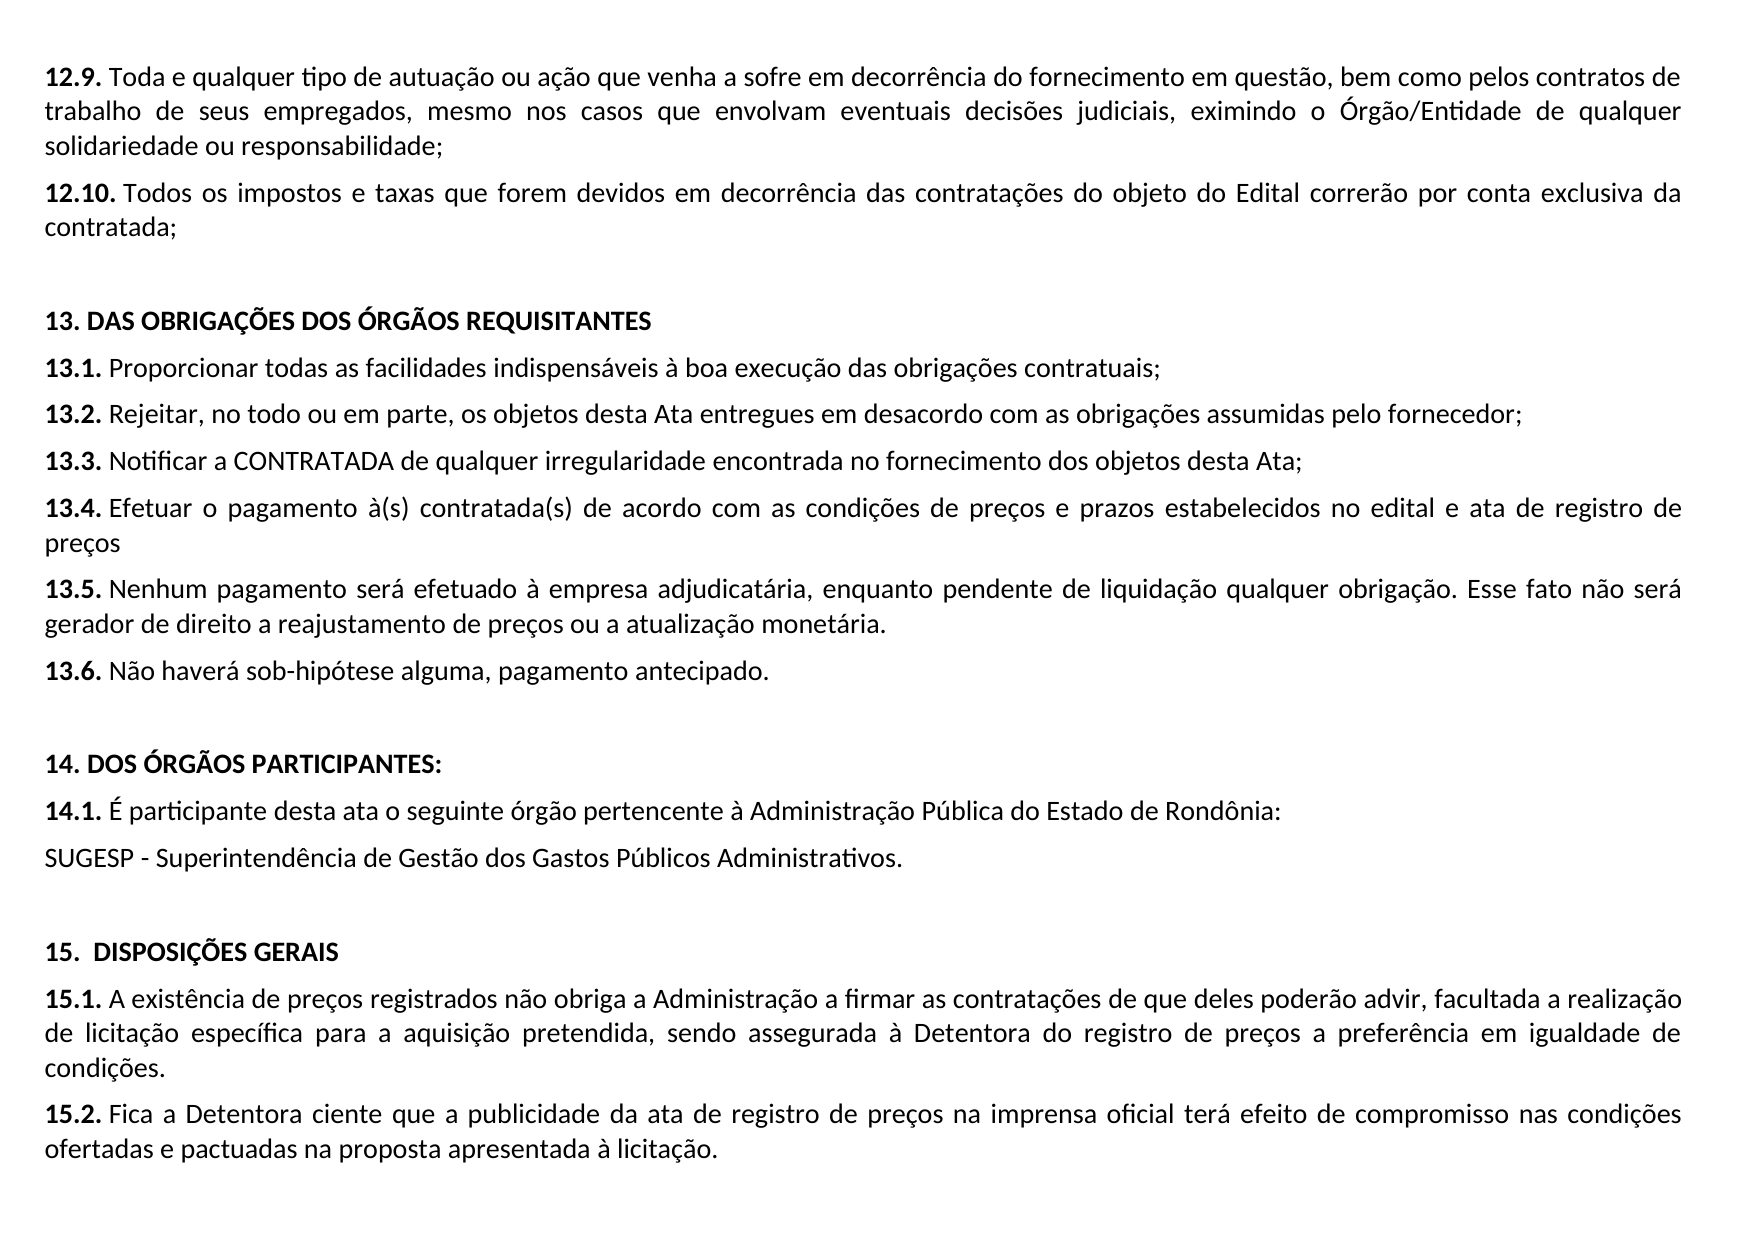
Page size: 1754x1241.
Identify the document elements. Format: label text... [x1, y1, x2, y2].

text 12.9. Toda e qualquer tipo de autuação ou ação que venha a sofre em decorrência do fornecimento em questão, bem como pelos contratos de trabalho de seus empregados, mesmo nos casos que envolvam eventuais decisões judiciais, eximindo o Órgão/Entidade de qualquer solidariedade ou responsabilidade; [44, 59, 1682, 162]
text 12.10. Todos os impostos e taxas que forem devidos em decorrência das contratações do objeto do Edital correrão por conta exclusiva da contratada; [44, 175, 1682, 243]
text 14.1. É participante desta ata o seguinte órgão pertencente à Administração Pública do Estado de Rondônia: [44, 793, 1682, 828]
text SUGESP​ - Superintendência de Gestão dos Gastos Públicos Administrativos. [44, 840, 1682, 875]
text 15. DISPOSIÇÕES GERAIS [44, 934, 1682, 968]
text 15.1. A existência de preços registrados não obriga a Administração a firmar as contratações de que deles poderão advir, facultada a realização de licitação específica para a aquisição pretendida, sendo assegurada à Detentora do registro de preços a preferência em igualdade de condições. [44, 981, 1682, 1084]
text 13.4. Efetuar o pagamento à(s) contratada(s) de acordo com as condições de preços e prazos estabelecidos no edital e ata de registro de preços [44, 490, 1682, 559]
text 13.5. Nenhum pagamento será efetuado à empresa adjudicatária, enquanto pendente de liquidação qualquer obrigação. Esse fato não será gerador de direito a reajustamento de preços ou a atualização monetária. [44, 572, 1682, 640]
text 13.6. Não haverá sob-hipótese alguma, pagamento antecipado. [44, 653, 1682, 687]
text 13.1. Proporcionar todas as facilidades indispensáveis à boa execução das obrigações contratuais; [44, 350, 1682, 384]
text 14. DOS ÓRGÃOS PARTICIPANTES: [44, 747, 1682, 781]
text 15.2. Fica a Detentora ciente que a publicidade da ata de registro de preços na imprensa oficial terá efeito de compromisso nas condições ofertadas e pactuadas na proposta apresentada à licitação. [44, 1097, 1682, 1165]
text 13. DAS OBRIGAÇÕES DOS ÓRGÃOS REQUISITANTES [44, 303, 1682, 337]
text 13.2. Rejeitar, no todo ou em parte, os objetos desta Ata entregues em desacordo com as obrigações assumidas pelo fornecedor; [44, 397, 1682, 431]
text 13.3. Notificar a CONTRATADA de qualquer irregularidade encontrada no fornecimento dos objetos desta Ata; [44, 443, 1682, 478]
